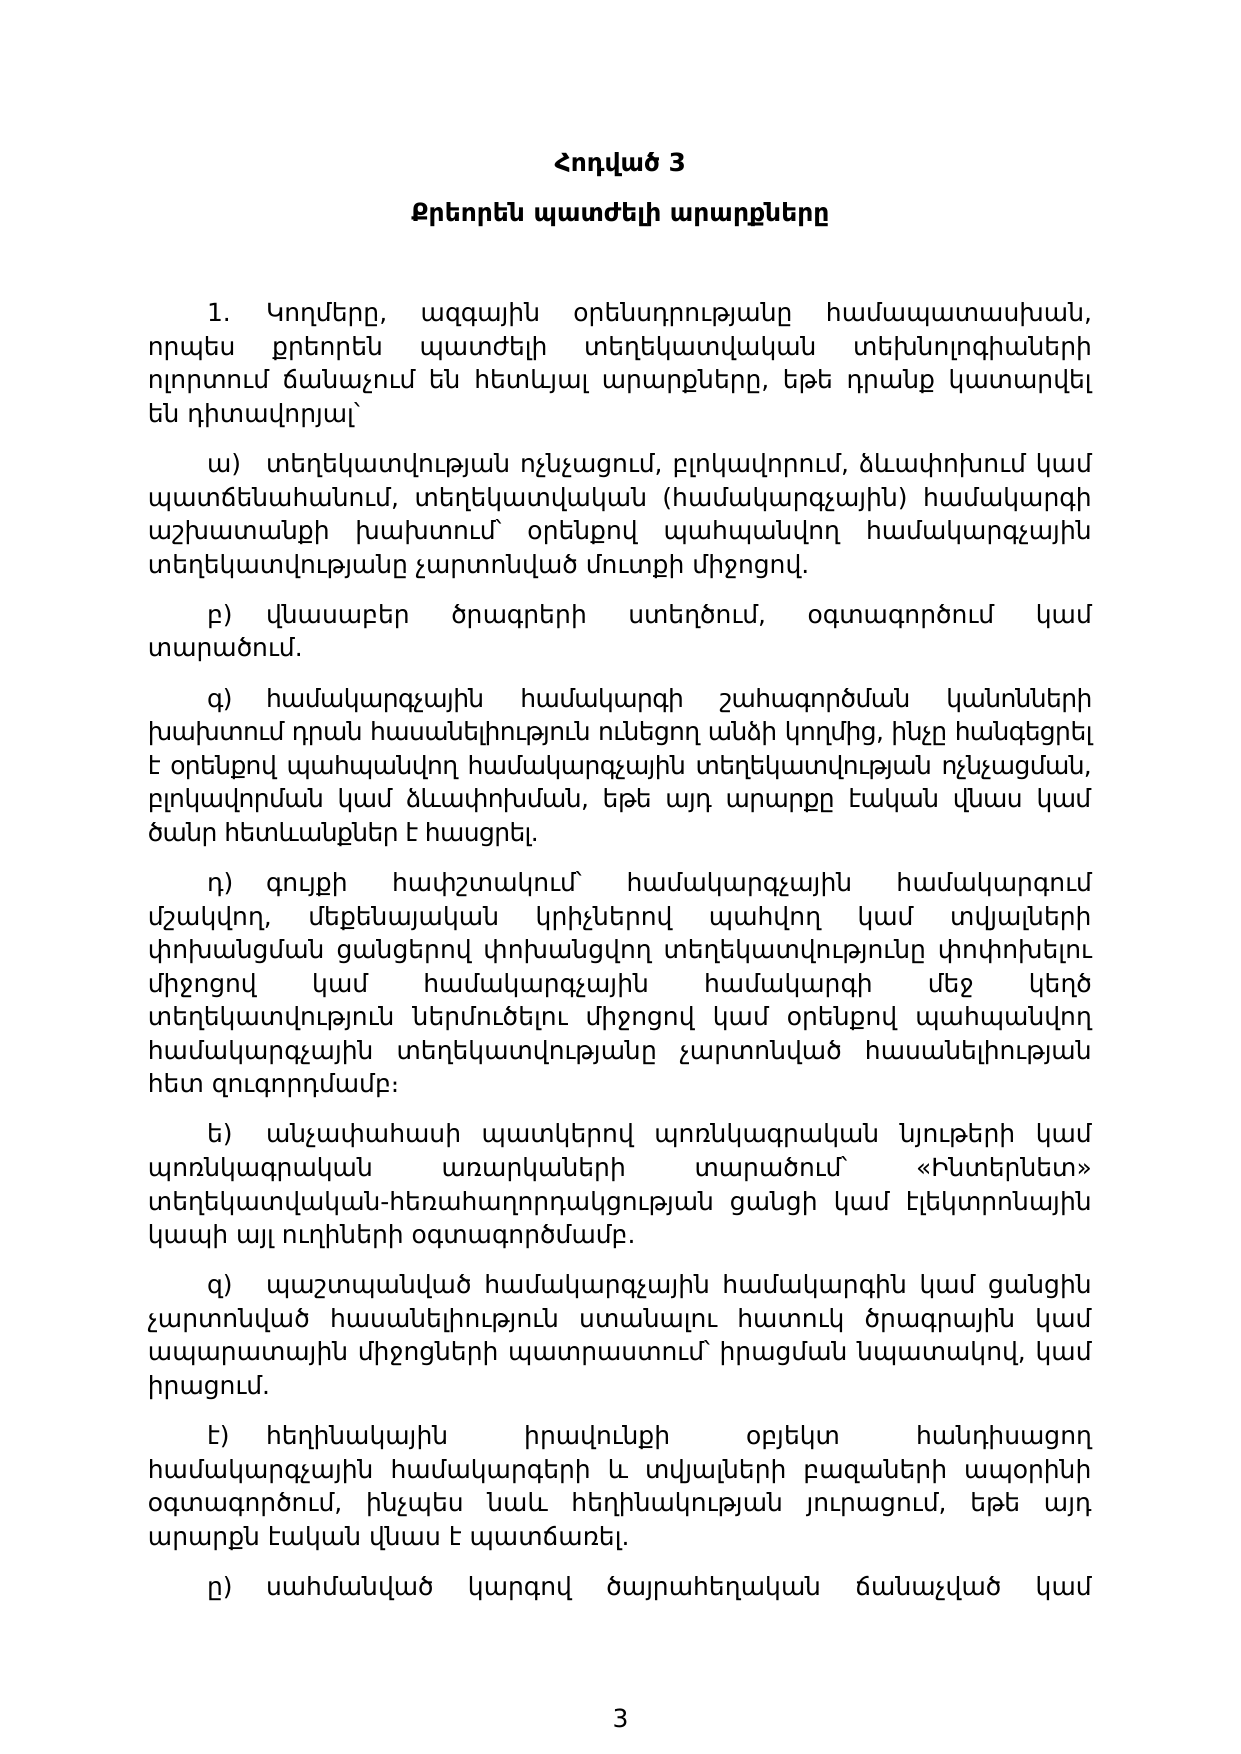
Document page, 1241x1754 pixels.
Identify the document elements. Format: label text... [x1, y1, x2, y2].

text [148, 1572, 1092, 1601]
text Քրեորեն պատժելի արարքները [148, 198, 1092, 227]
text է) հեղինակային իրավունքի օբյեկտ հանդիսացող համակարգչային համակարգերի և տվյալների բազաների ապօրինի օգտագործում, ինչպես նաև հեղինակության յուրացում, եթե այդ արարքն էական վնաս է պատճառել. [148, 1421, 1092, 1551]
text դ) գույքի հափշտակում՝ համակարգչային համակարգում մշակվող, մեքենայական կրիչներով պահվող կամ տվյալների փոխանցման ցանցերով փոխանցվող տեղեկատվությունը փոփոխելու միջոցով կամ համակարգչային համակարգի մեջ կեղծ տեղեկատվություն ներմուծելու միջոցով կամ օրենքով պահպանվող համակարգչային տեղեկատվությանը չարտոնված հասանելիության հետ զուգորդմամբ։ [148, 868, 1092, 1098]
text ա) տեղեկատվության ոչնչացում, բլոկավորում, ձևափոխում կամ պատճենահանում, տեղեկատվական (համակարգչային) համակարգի աշխատանքի խախտում՝ օրենքով պահպանվող համակարգչային տեղեկատվությանը չարտոնված մուտքի միջոցով. [148, 449, 1092, 579]
text գ) համակարգչային համակարգի շահագործման կանոնների խախտում դրան հասանելիություն ունեցող անձի կողմից, ինչը հանգեցրել է օրենքով պահպանվող համակարգչային տեղեկատվության ոչնչացման, բլոկավորման կամ ձևափոխման, եթե այդ արարքը էական վնաս կամ ծանր հետևանքներ է հասցրել. [148, 684, 1092, 847]
text Հոդված 3 [148, 148, 1092, 177]
text զ) պաշտպանված համակարգչային համակարգին կամ ցանցին չարտոնված հասանելիություն ստանալու հատուկ ծրագրային կամ ապարատային միջոցների պատրաստում՝ իրացման նպատակով, կամ իրացում. [148, 1270, 1092, 1400]
text ե) անչափահասի պատկերով պոռնկագրական նյութերի կամ պոռնկագրական առարկաների տարածում՝ «Ինտերնետ» տեղեկատվական-հեռահաղորդակցության ցանցի կամ էլեկտրոնային կապի այլ ուղիների օգտագործմամբ. [148, 1119, 1092, 1249]
text 1. Կողմերը, ազգային օրենսդրությանը համապատասխան, որպես քրեորեն պատժելի տեղեկատվական տեխնոլոգիաների ոլորտում ճանաչում են հետևյալ արարքները, եթե դրանք կատարվել են դիտավորյալ՝ [148, 298, 1092, 428]
text բ) վնասաբեր ծրագրերի ստեղծում, օգտագործում կամ տարածում. [148, 600, 1092, 663]
